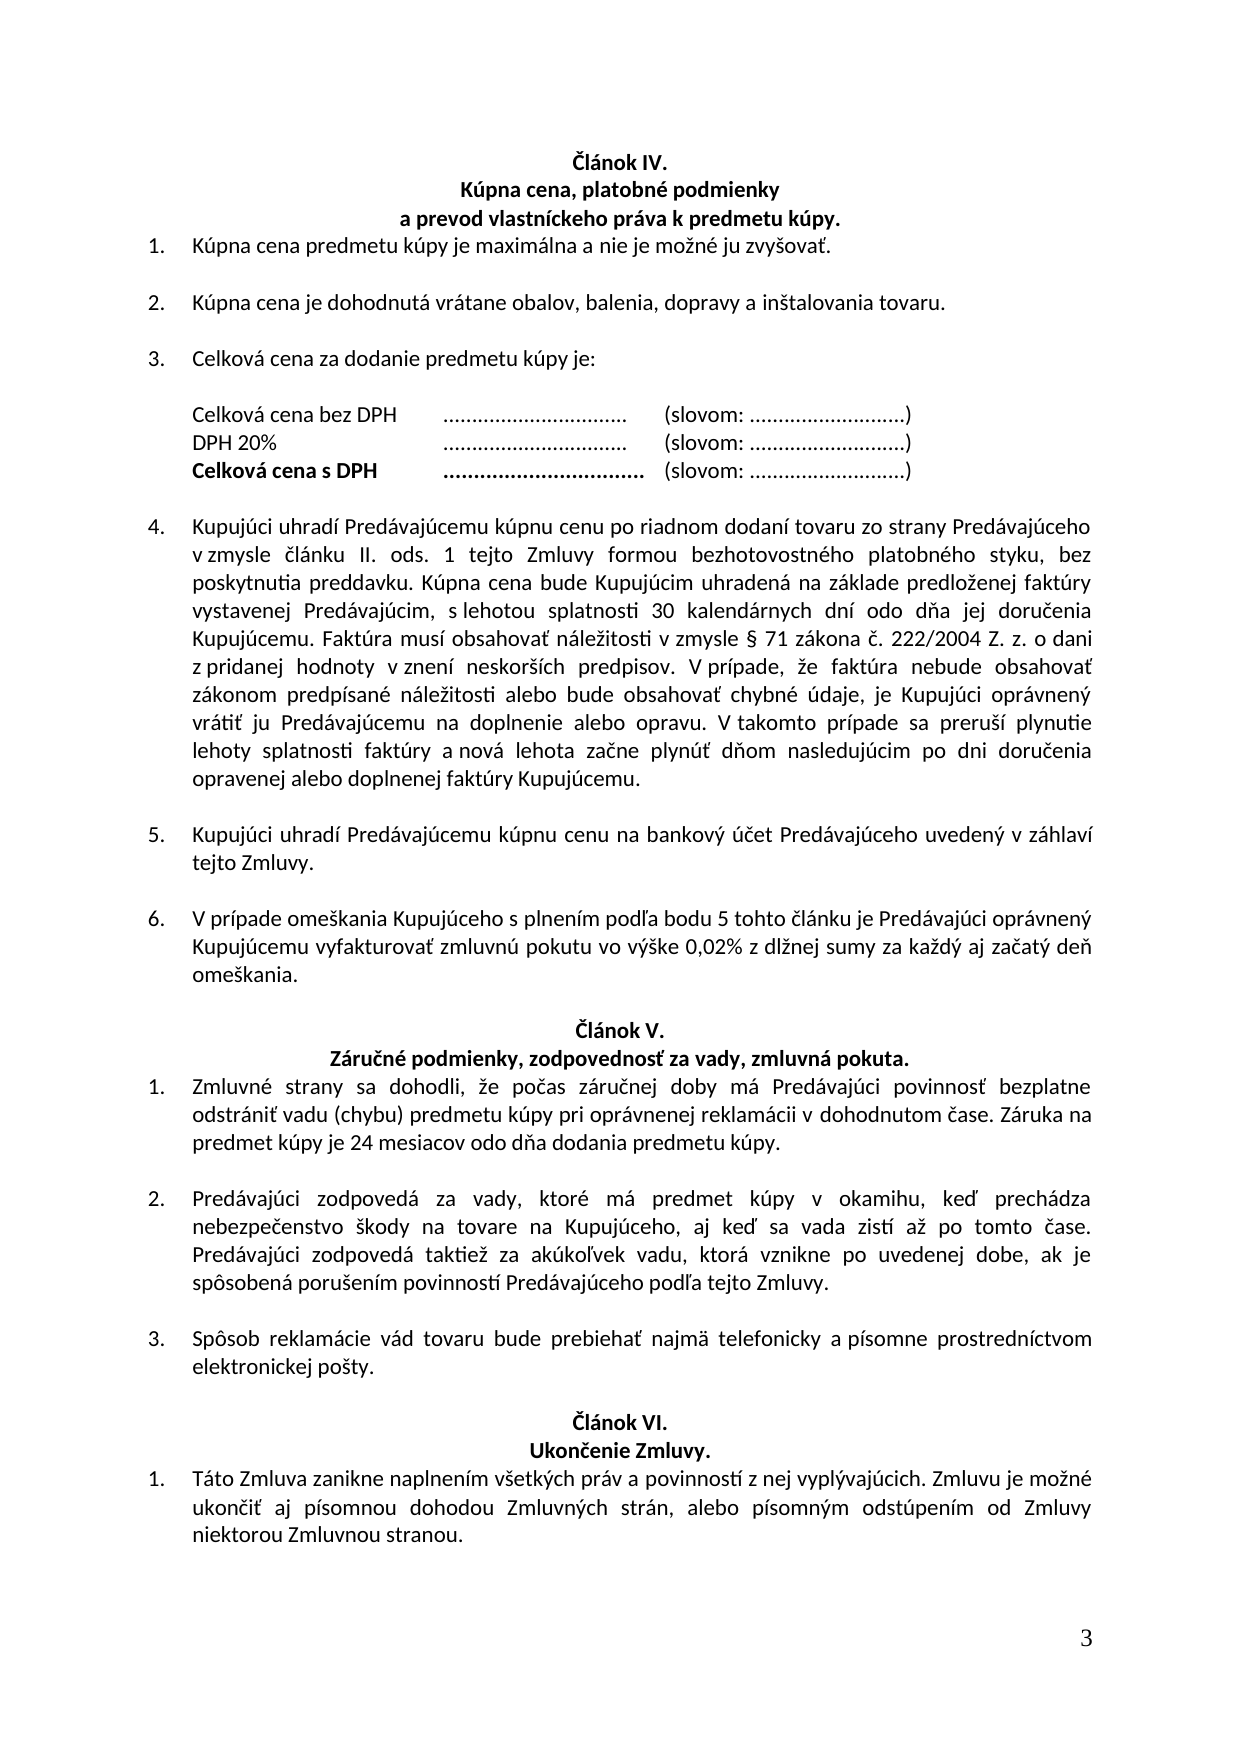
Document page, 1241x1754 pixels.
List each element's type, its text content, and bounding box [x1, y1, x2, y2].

list Kúpna cena, platobné podmienky [148, 176, 1093, 204]
text Celková cena bez DPH ................................ (slovom: ...........................) [192, 400, 1093, 428]
list Celková cena za dodanie predmetu kúpy je: [148, 344, 1093, 372]
list Kupujúci uhradí Predávajúcemu kúpnu cenu na bankový účet Predávajúceho uvedený v záhlaví tejto Zmluvy. [148, 820, 1093, 876]
list Táto Zmluva zanikne naplnením všetkých práv a povinností z nej vyplývajúcich. Zmluvu je možné ukončiť aj písomnou dohodou Zmluvných strán, alebo písomným odstúpením od Zmluvy niektorou Zmluvnou stranou. [148, 1464, 1093, 1549]
list Kúpna cena je dohodnutá vrátane obalov, balenia, dopravy a inštalovania tovaru. [148, 288, 1093, 316]
text DPH 20% ................................ (slovom: ...........................) [192, 428, 1093, 456]
list Článok VI. [148, 1408, 1093, 1437]
list Článok V. [148, 1016, 1093, 1044]
list Článok IV. [148, 148, 1093, 176]
list Ukončenie Zmluvy. [148, 1437, 1093, 1464]
list V prípade omeškania Kupujúceho s plnením podľa bodu 5 tohto článku je Predávajúci oprávnený Kupujúcemu vyfakturovať zmluvnú pokutu vo výške 0,02% z dlžnej sumy za každý aj začatý deň omeškania. [148, 904, 1093, 988]
list Kupujúci uhradí Predávajúcemu kúpnu cenu po riadnom dodaní tovaru zo strany Predávajúceho v zmysle článku II. ods. 1 tejto Zmluvy formou bezhotovostného platobného styku, bez poskytnutia preddavku. Kúpna cena bude Kupujúcim uhradená na základe predloženej faktúry vystavenej Predávajúcim, s lehotou splatnosti 30 kalendárnych dní odo dňa jej doručenia Kupujúcemu. Faktúra musí obsahovať náležitosti v zmysle § 71 zákona č. 222/2004 Z. z. o dani z pridanej hodnoty v znení neskorších predpisov. V prípade, že faktúra nebude obsahovať zákonom predpísané náležitosti alebo bude obsahovať chybné údaje, je Kupujúci oprávnený vrátiť ju Predávajúcemu na doplnenie alebo opravu. V takomto prípade sa preruší plynutie lehoty splatnosti faktúry a nová lehota začne plynúť dňom nasledujúcim po dni doručenia opravenej alebo doplnenej faktúry Kupujúcemu. [148, 512, 1093, 792]
list a prevod vlastníckeho práva k predmetu kúpy. [148, 204, 1093, 232]
list Predávajúci zodpovedá za vady, ktoré má predmet kúpy v okamihu, keď prechádza nebezpečenstvo škody na tovare na Kupujúceho, aj keď sa vada zistí až po tomto čase. Predávajúci zodpovedá taktiež za akúkoľvek vadu, ktorá vznikne po uvedenej dobe, ak je spôsobená porušením povinností Predávajúceho podľa tejto Zmluvy. [148, 1184, 1093, 1296]
text Celková cena s DPH ................................. (slovom: ...........................) [192, 456, 1093, 484]
list Kúpna cena predmetu kúpy je maximálna a nie je možné ju zvyšovať. [148, 232, 1093, 260]
list Spôsob reklamácie vád tovaru bude prebiehať najmä telefonicky a písomne prostredníctvom elektronickej pošty. [148, 1324, 1093, 1381]
list Zmluvné strany sa dohodli, že počas záručnej doby má Predávajúci povinnosť bezplatne odstrániť vadu (chybu) predmetu kúpy pri oprávnenej reklamácii v dohodnutom čase. Záruka na predmet kúpy je 24 mesiacov odo dňa dodania predmetu kúpy. [148, 1072, 1093, 1156]
list Záručné podmienky, zodpovednosť za vady, zmluvná pokuta. [148, 1044, 1093, 1072]
